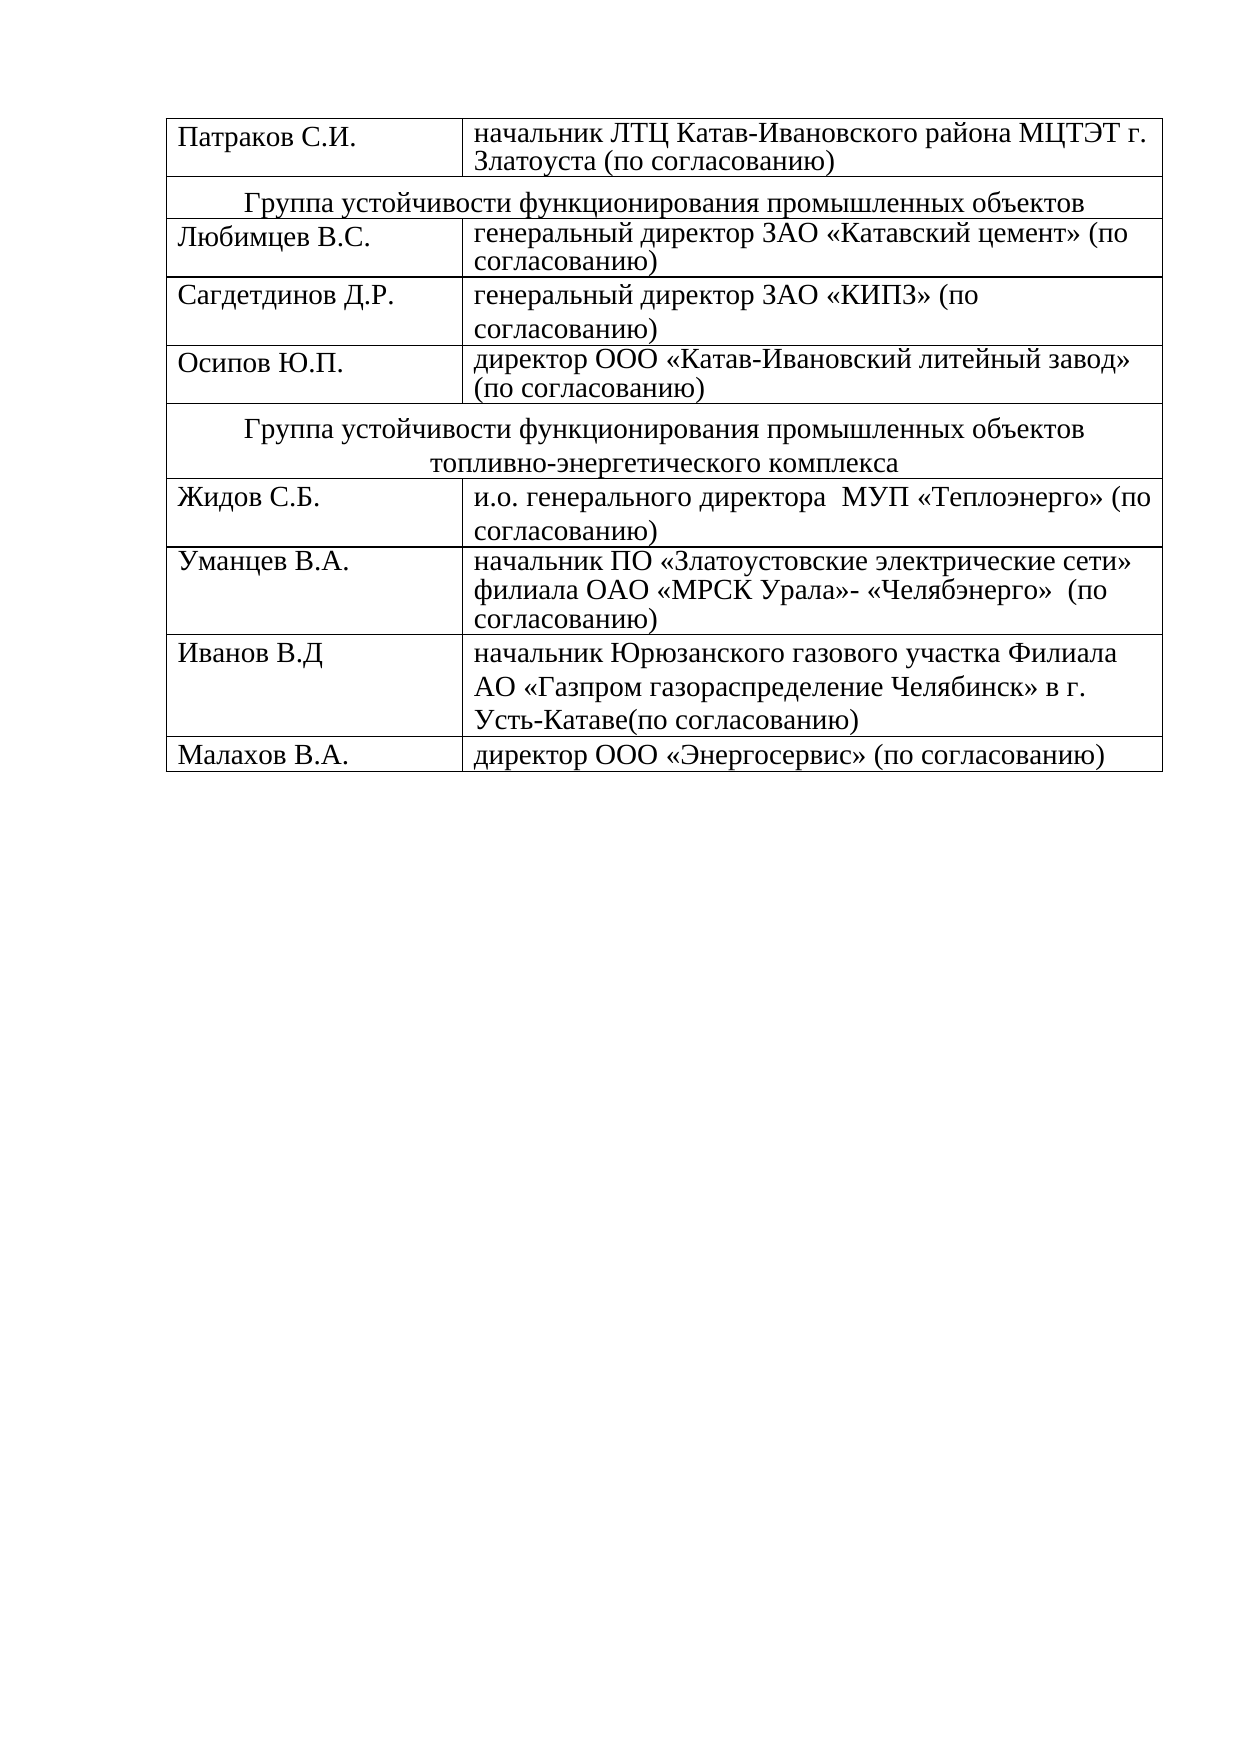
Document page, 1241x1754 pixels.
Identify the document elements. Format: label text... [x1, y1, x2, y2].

table_cell генеральный директор ЗАО «Катавский цемент» (по согласованию) [463, 219, 1162, 276]
table_cell Патраков С.И. [167, 119, 462, 176]
table_cell директор ООО «Энергосервис» (по согласованию) [463, 737, 1162, 771]
table_cell Сагдетдинов Д.Р. [167, 278, 462, 344]
table_cell и.о. генерального директора МУП «Теплоэнерго» (по согласованию) [463, 479, 1162, 546]
table_cell Иванов В.Д [167, 635, 462, 736]
table_cell начальник ЛТЦ Катав-Ивановского района МЦТЭТ г. Златоуста (по согласованию) [463, 119, 1162, 176]
table_cell начальник ПО «Златоустовские электрические сети» филиала ОАО «МРСК Урала»- «Челябэнерго» (по согласованию) [463, 548, 1162, 634]
table_cell Группа устойчивости функционирования промышленных объектов топливно-энергетического комплекса [167, 404, 1162, 478]
table_cell директор ООО «Катав-Ивановский литейный завод» (по согласованию) [463, 346, 1162, 403]
table_cell Малахов В.А. [167, 737, 462, 771]
table_cell Осипов Ю.П. [167, 346, 462, 403]
table_cell Уманцев В.А. [167, 548, 462, 634]
table_cell генеральный директор ЗАО «КИПЗ» (по согласованию) [463, 278, 1162, 344]
table_cell Группа устойчивости функционирования промышленных объектов [167, 177, 1162, 218]
table_cell начальник Юрюзанского газового участка Филиала АО «Газпром газораспределение Челябинск» в г. Усть-Катаве(по согласованию) [463, 635, 1162, 736]
table_cell Жидов С.Б. [167, 479, 462, 546]
table_cell Любимцев В.С. [167, 219, 462, 276]
